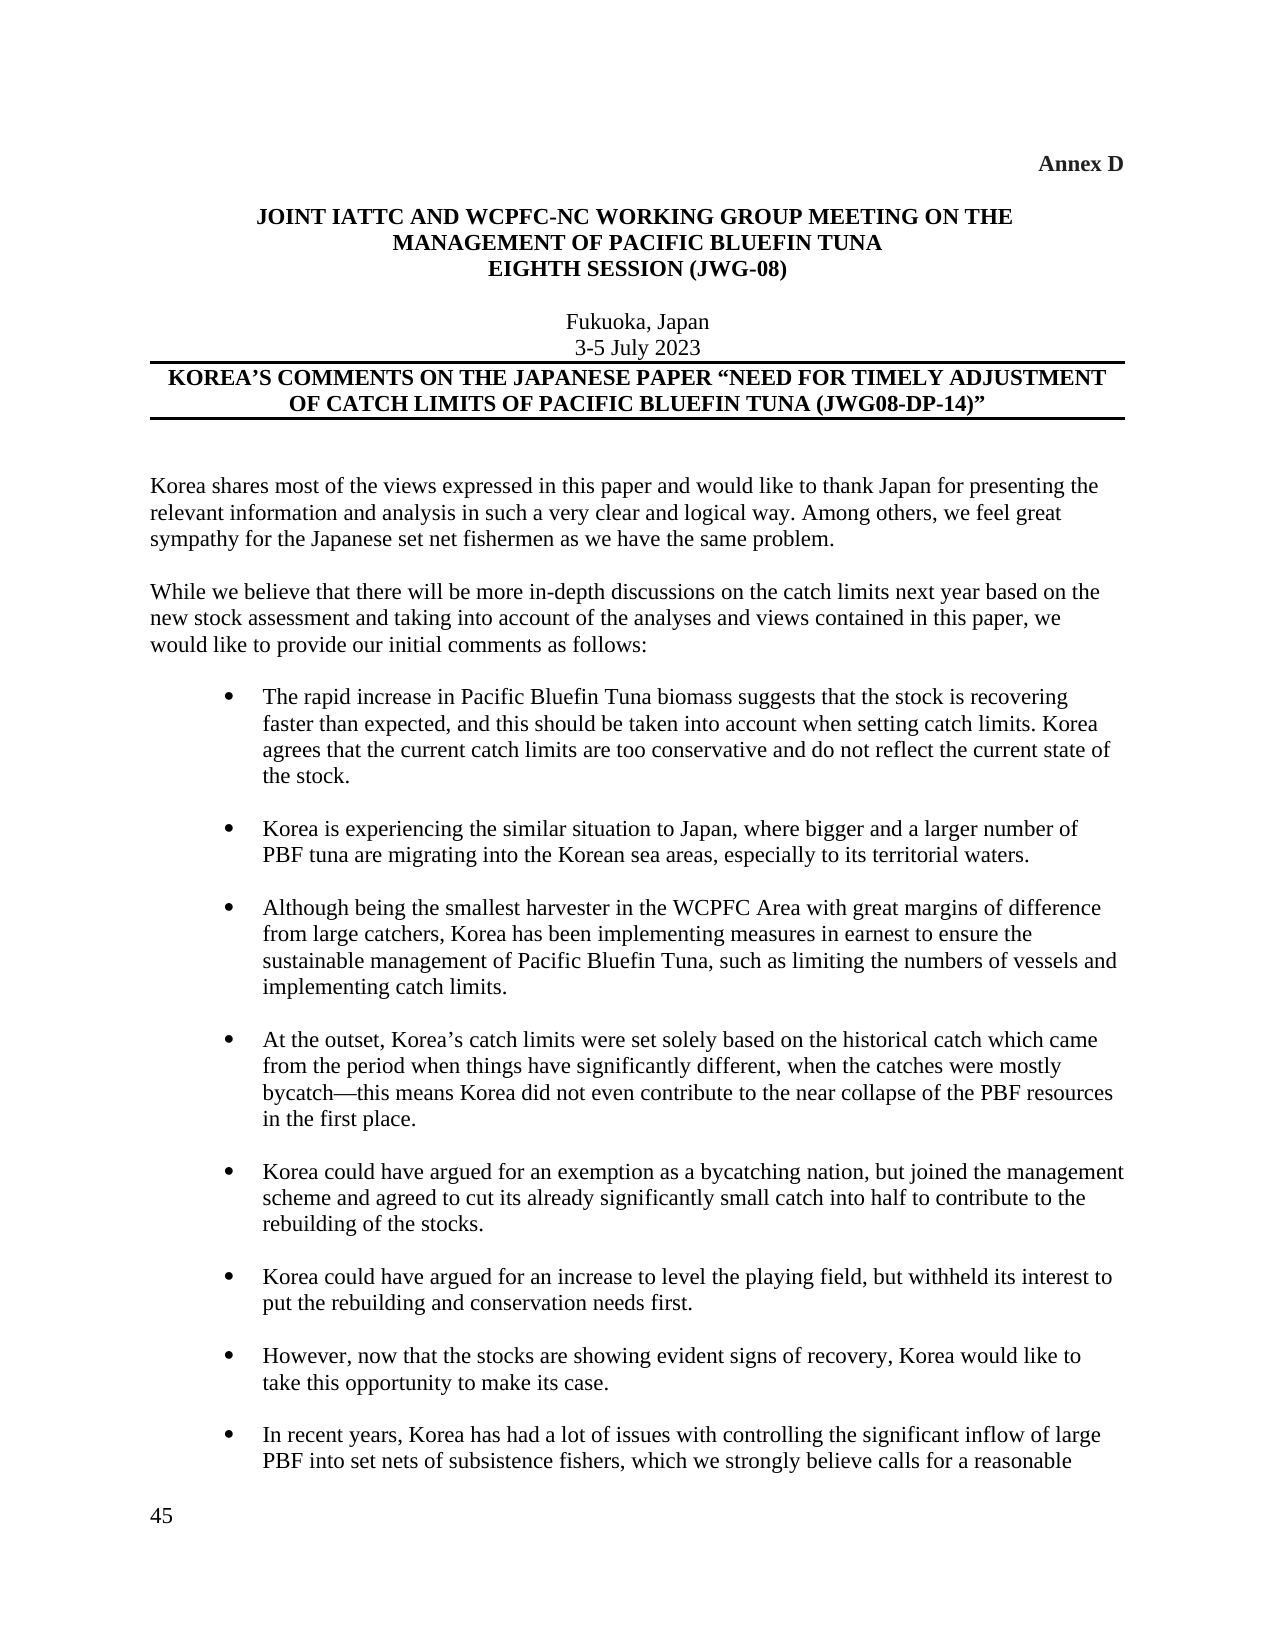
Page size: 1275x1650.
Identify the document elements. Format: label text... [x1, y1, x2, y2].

list Korea could have argued for an exemption as a bycatching nation, but joined the management scheme and agreed to cut its already significantly small catch into half to contribute to the rebuilding of the stocks. [225, 1158, 1125, 1237]
table_header KOREA’S COMMENTS ON THE JAPANESE PAPER “NEED FOR TIMELY ADJUSTMENT OF CATCH LIMITS OF PACIFIC BLUEFIN TUNA (JWG08-DP-14)” [150, 364, 1125, 417]
list Korea could have argued for an increase to level the playing field, but withheld its interest to put the rebuilding and conservation needs first. [225, 1263, 1125, 1316]
list However, now that the stocks are showing evident signs of recovery, Korea would like to take this opportunity to make its case. [225, 1342, 1125, 1395]
list The rapid increase in Pacific Bluefin Tuna biomass suggests that the stock is recovering faster than expected, and this should be taken into account when setting catch limits. Korea agrees that the current catch limits are too conservative and do not reflect the current state of the stock. [225, 683, 1125, 789]
text Fukuoka, Japan [150, 308, 1125, 334]
text JOINT IATTC AND WCPFC-NC WORKING GROUP MEETING ON THE MANAGEMENT OF PACIFIC BLUEFIN TUNA [150, 203, 1125, 255]
list Korea is experiencing the similar situation to Japan, where bigger and a larger number of PBF tuna are migrating into the Korean sea areas, especially to its territorial waters. [225, 815, 1125, 868]
text EIGHTH SESSION (JWG-08) [150, 255, 1125, 282]
text 3-5 July 2023 [150, 334, 1125, 361]
text Annex D [150, 150, 1124, 176]
text While we believe that there will be more in-depth discussions on the catch limits next year based on the new stock assessment and taking into account of the analyses and views contained in this paper, we would like to provide our initial comments as follows: [150, 578, 1125, 657]
list Although being the smallest harvester in the WCPFC Area with great margins of difference from large catchers, Korea has been implementing measures in earnest to ensure the sustainable management of Pacific Bluefin Tuna, such as limiting the numbers of vessels and implementing catch limits. [225, 894, 1125, 999]
text Korea shares most of the views expressed in this paper and would like to thank Japan for presenting the relevant information and analysis in such a very clear and logical way. Among others, we feel great sympathy for the Japanese set net fishermen as we have the same problem. [150, 472, 1125, 552]
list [225, 1421, 1125, 1474]
list At the outset, Korea’s catch limits were set solely based on the historical catch which came from the period when things have significantly different, when the catches were mostly bycatch—this means Korea did not even contribute to the near collapse of the PBF resources in the first place. [225, 1026, 1125, 1131]
